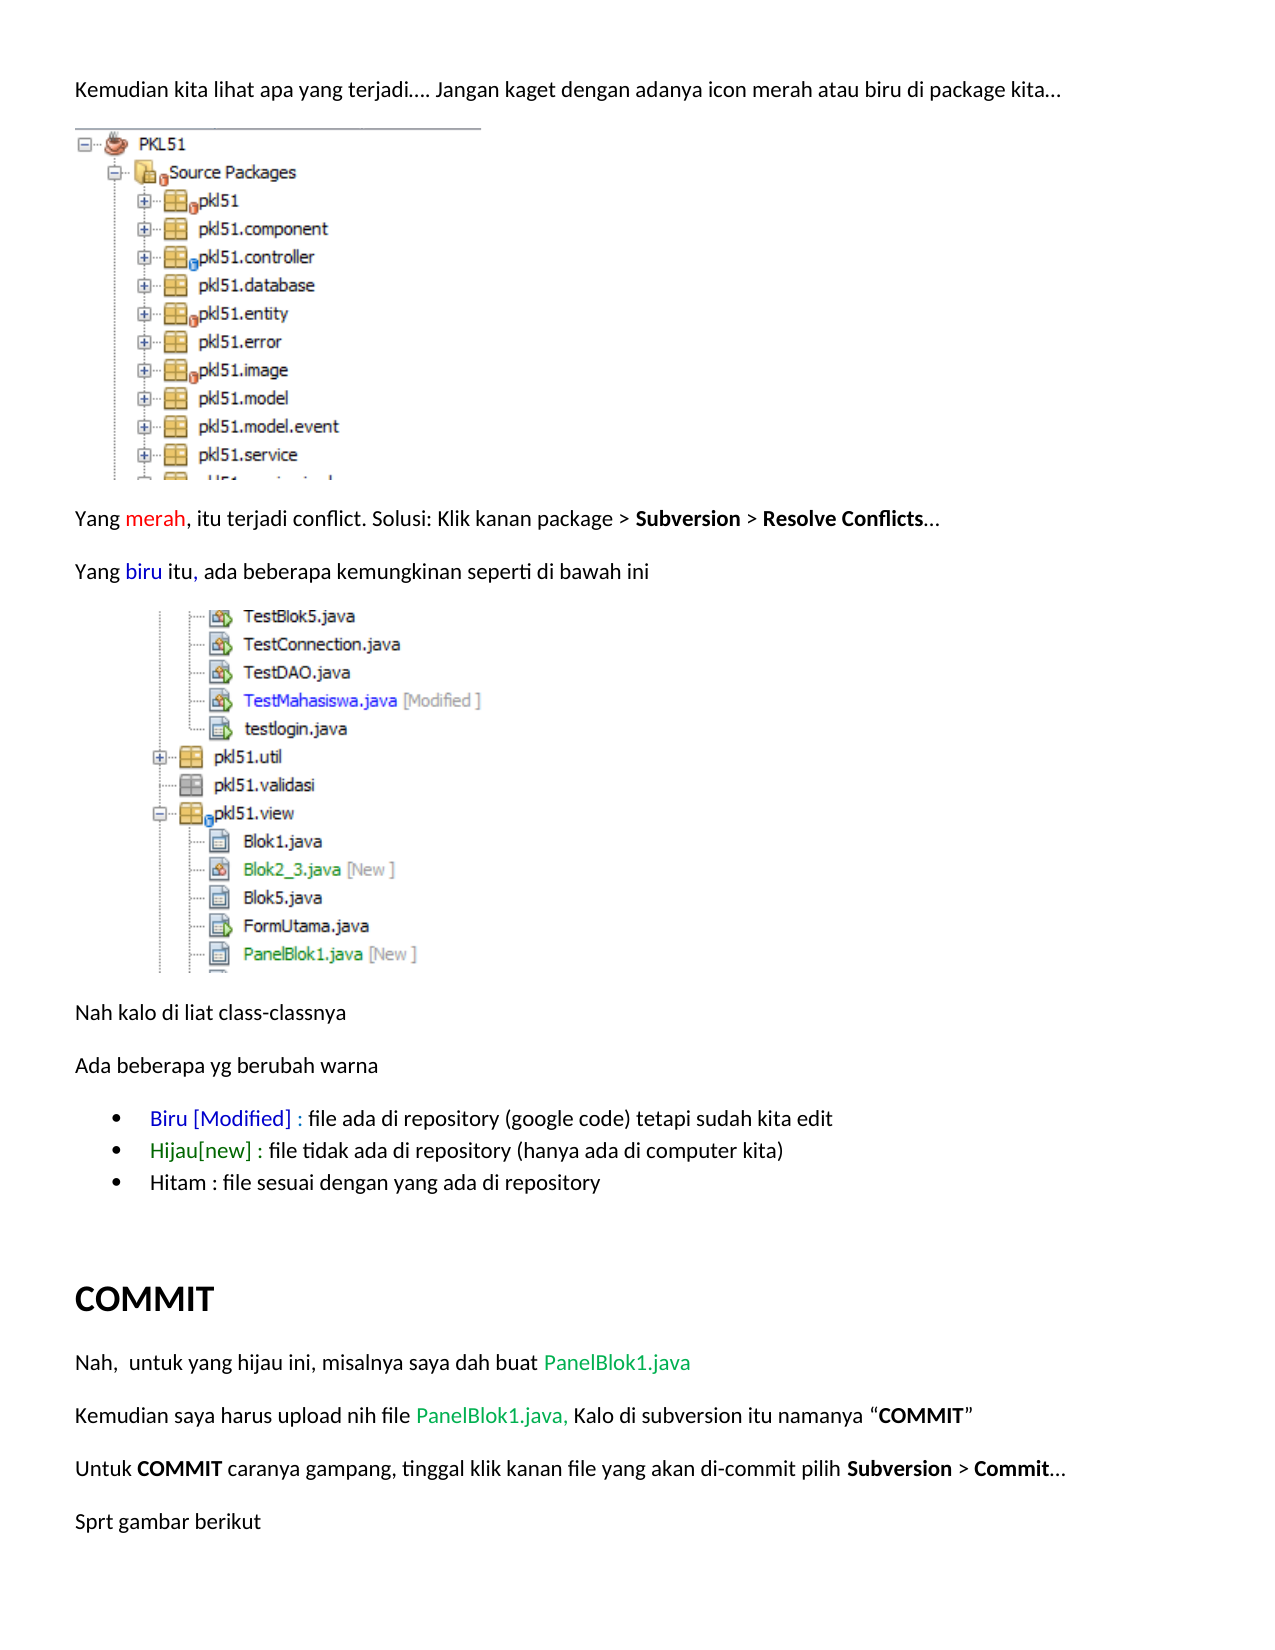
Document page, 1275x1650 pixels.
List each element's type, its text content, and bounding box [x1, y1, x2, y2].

text Sprt gambar berikut [75, 1507, 1200, 1535]
text Yang merah, itu terjadi conflict. Solusi: Klik kanan package > Subversion > Resolve Conflicts… [75, 504, 1200, 532]
text COMMIT [75, 1274, 1200, 1320]
picture [75, 128, 482, 480]
text Yang biru itu, ada beberapa kemungkinan seperti di bawah ini [75, 557, 1200, 586]
picture [150, 610, 497, 973]
text Ada beberapa yg berubah warna [75, 1051, 1200, 1079]
list Hijau[new] : file tidak ada di repository (hanya ada di computer kita) [112, 1136, 1200, 1164]
text Untuk COMMIT caranya gampang, tinggal klik kanan file yang akan di-commit pilih Subversion > Commit… [75, 1454, 1200, 1482]
list Biru [Modified] : file ada di repository (google code) tetapi sudah kita edit [112, 1104, 1200, 1132]
list Hitam : file sesuai dengan yang ada di repository [112, 1168, 1200, 1196]
text Nah kalo di liat class-classnya [75, 998, 1200, 1026]
text Kemudian saya harus upload nih file PanelBlok1.java, Kalo di subversion itu namanya “COMMIT” [75, 1401, 1200, 1429]
text Nah, untuk yang hijau ini, misalnya saya dah buat PanelBlok1.java [75, 1348, 1200, 1376]
text Kemudian kita lihat apa yang terjadi…. Jangan kaget dengan adanya icon merah atau biru di package kita… [75, 75, 1200, 103]
